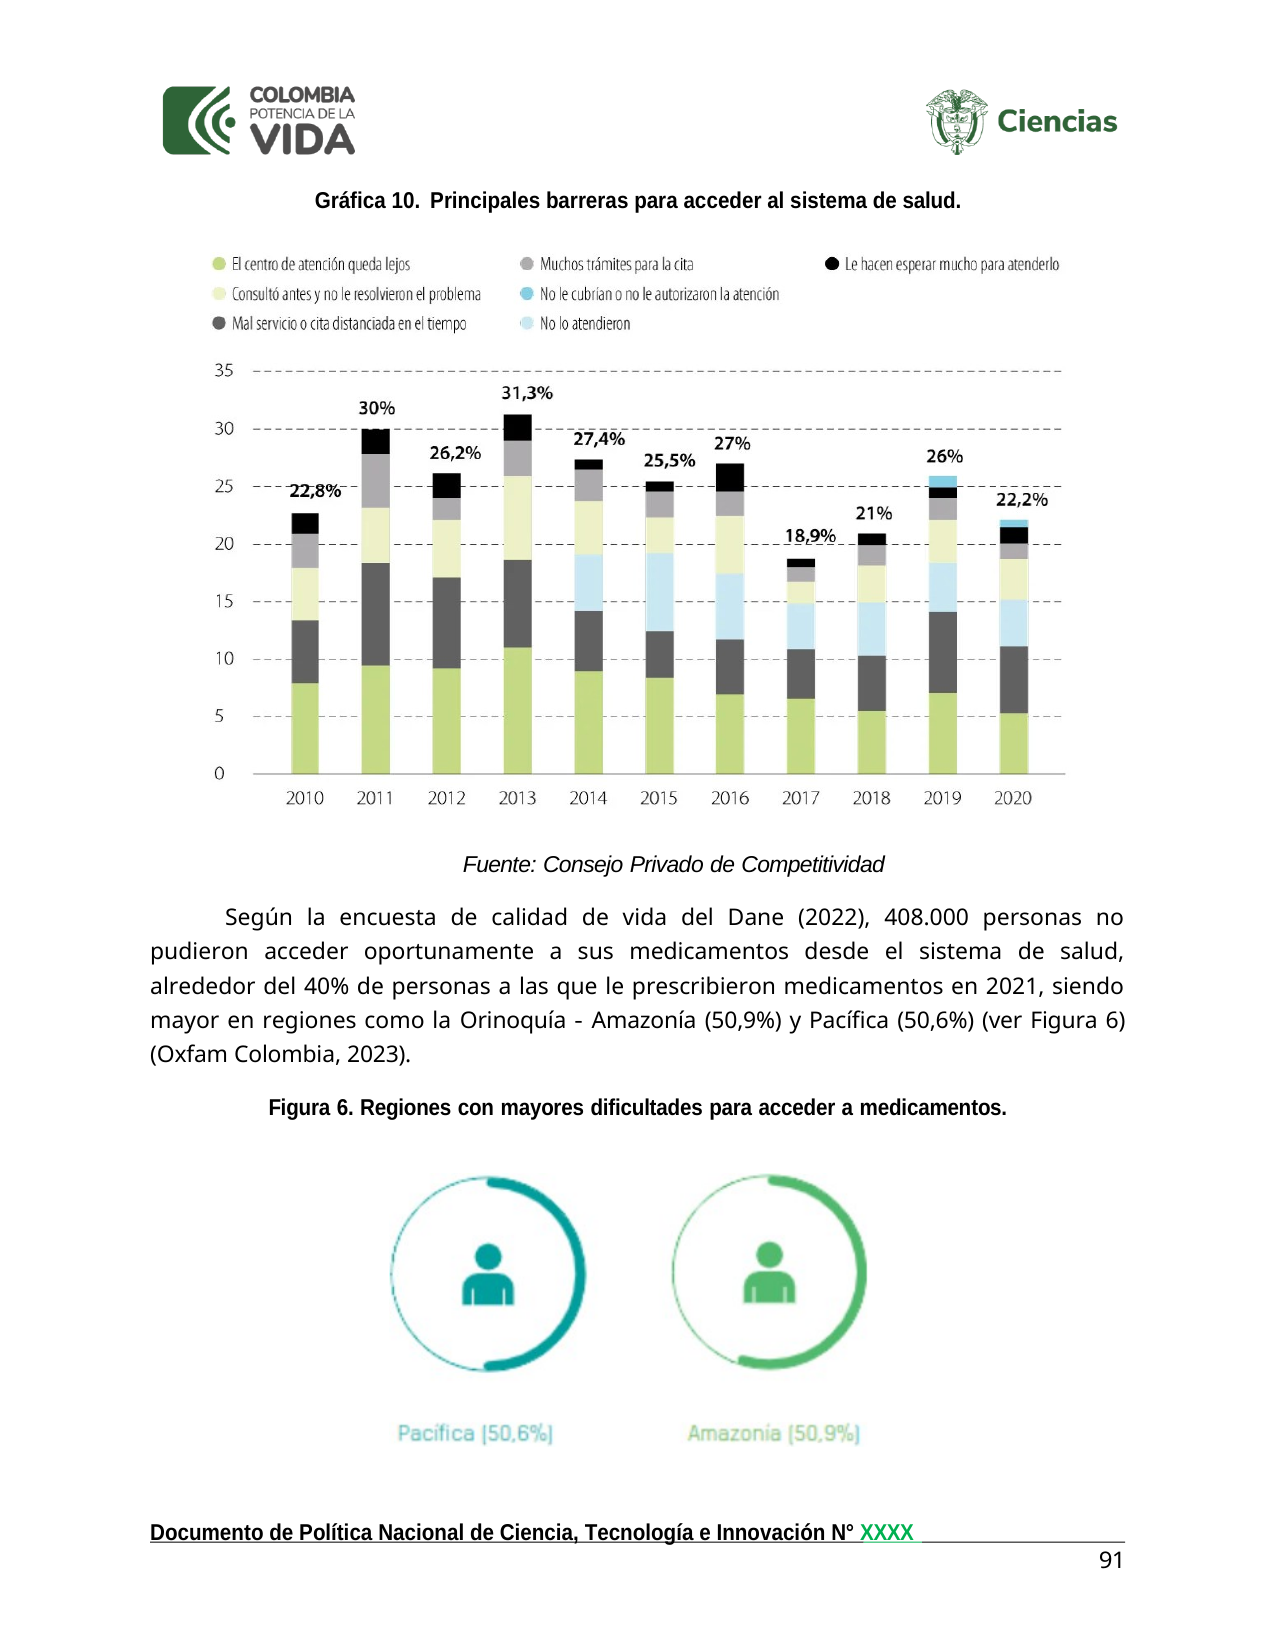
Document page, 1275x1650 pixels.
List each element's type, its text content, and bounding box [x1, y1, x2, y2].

picture [389, 1173, 868, 1447]
text Fuente: Consejo Privado de Competitividad [212, 851, 1137, 877]
text Según la encuesta de calidad de vida del Dane (2022), 408.000 personas no pudieron acceder oportunamente a sus medicamentos desde el sistema de salud, alrededor del 40% de personas a las que le prescribieron medicamentos en 2021, siendo mayor en regiones como la Orinoquía - Amazonía (50,9%) y Pacífica (50,6%) (ver Figura 6) (Oxfam Colombia, 2023). [150, 901, 1126, 1070]
picture [915, 81, 1125, 161]
subtitle Figura 6. Regiones con mayores dificultades para acceder a medicamentos. [139, 1094, 1136, 1120]
subtitle Gráfica 10. Principales barreras para acceder al sistema de salud. [139, 187, 1136, 213]
picture [210, 252, 1071, 809]
picture [150, 78, 366, 161]
